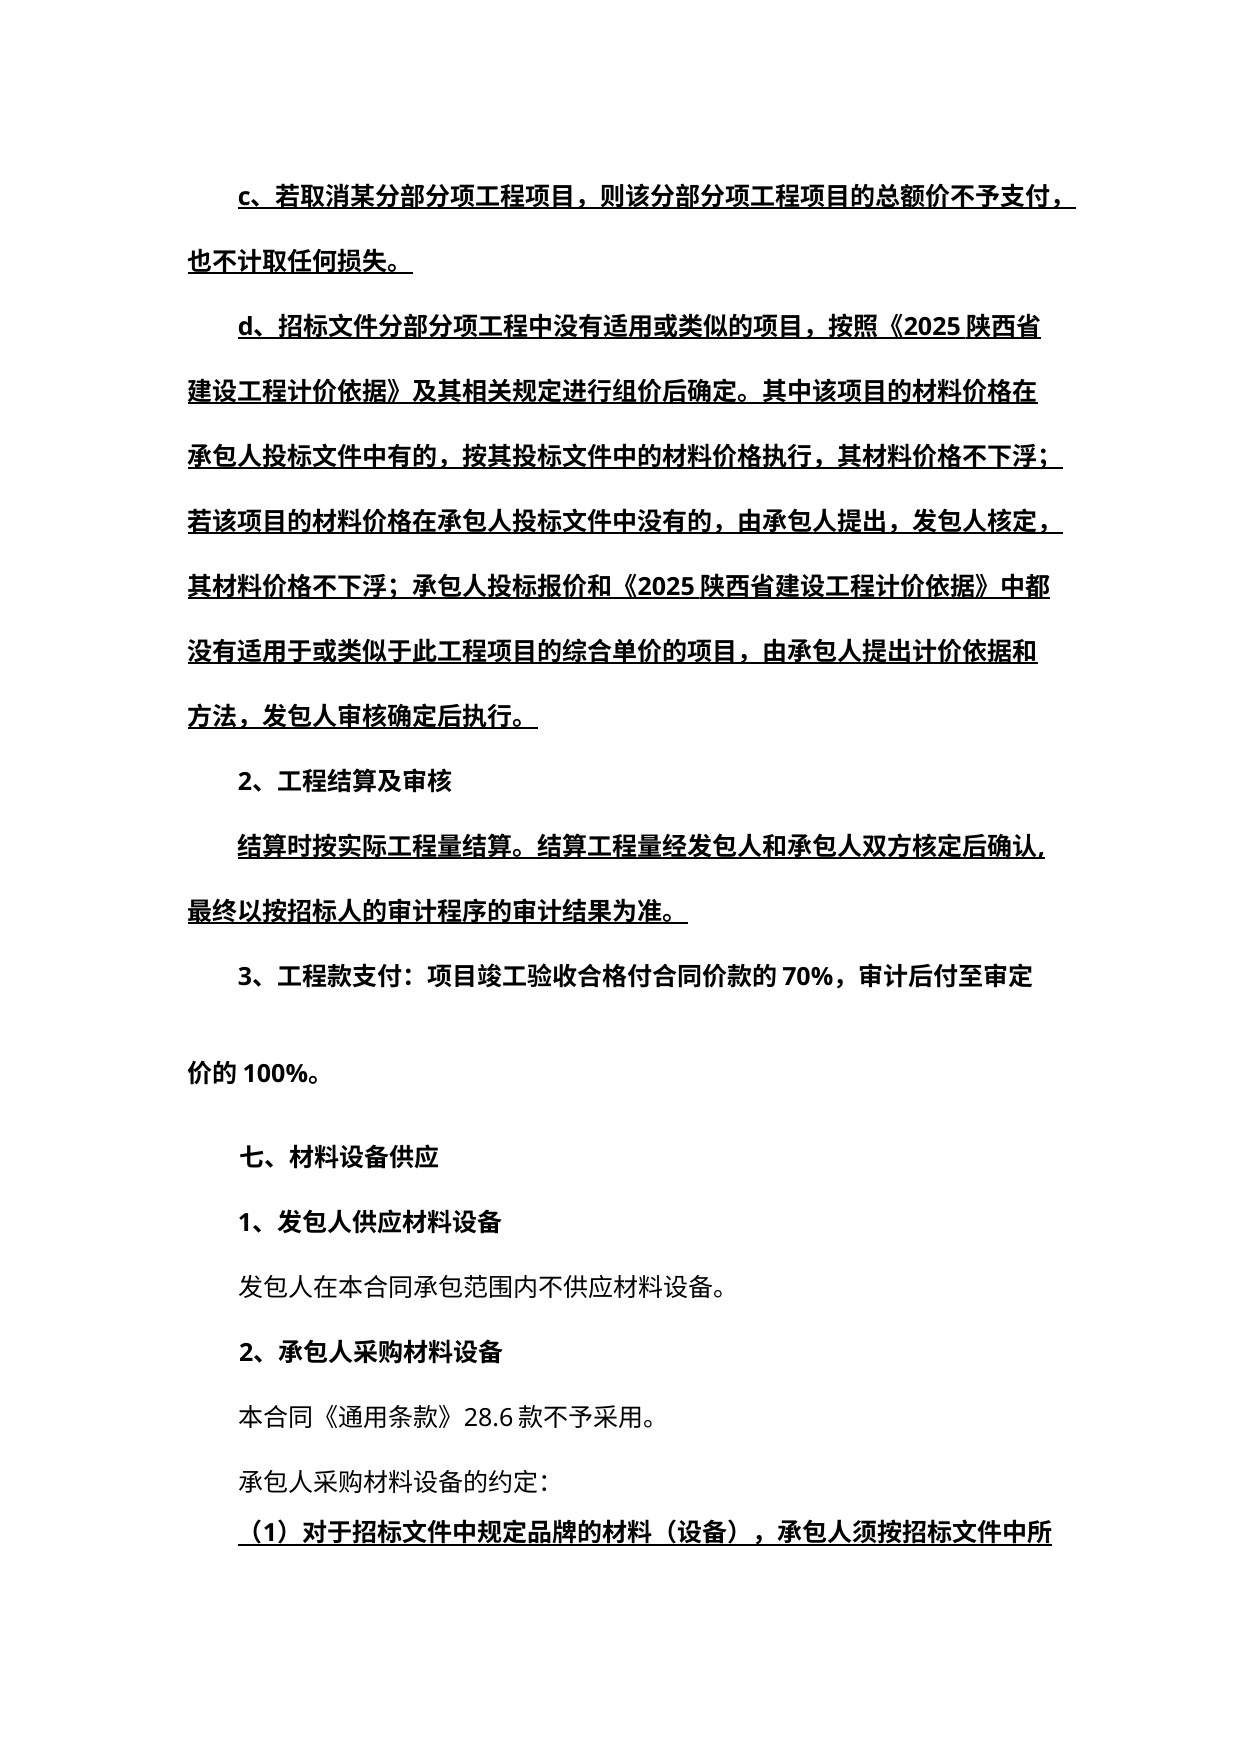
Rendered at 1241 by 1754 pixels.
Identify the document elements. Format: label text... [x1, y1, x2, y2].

text 发包人在本合同承包范围内不供应材料设备。 [187, 1253, 1053, 1318]
text d、招标文件分部分项工程中没有适用或类似的项目，按照《2025陕西省建设工程计价依据》及其相关规定进行组价后确定。其中该项目的材料价格在承包人投标文件中有的，按其投标文件中的材料价格执行，其材料价格不下浮；若该项目的材料价格在承包人投标文件中没有的，由承包人提出，发包人核定，其材料价格不下浮；承包人投标报价和《2025陕西省建设工程计价依据》中都没有适用于或类似于此工程项目的综合单价的项目，由承包人提出计价依据和方法，发包人审核确定后执行。 [187, 533, 1053, 747]
text 2、工程结算及审核 [187, 747, 1053, 812]
text c、若取消某分部分项工程项目，则该分部分项工程项目的总额价不予支付，也不计取任何损失。 [187, 162, 1053, 292]
text 结算时按实际工程量结算。结算工程量经发包人和承包人双方核定后确认,最终以按招标人的审计程序的审计结果为准。 [187, 812, 1053, 942]
text 2、承包人采购材料设备 [187, 1318, 1053, 1383]
text 本合同《通用条款》28.6款不予采用。 [187, 1383, 1053, 1448]
text 七、材料设备供应 [187, 1123, 1053, 1188]
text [187, 1513, 1053, 1549]
text 1、发包人供应材料设备 [187, 1188, 1053, 1253]
text 承包人采购材料设备的约定： [187, 1448, 1053, 1513]
text d、招标文件分部分项工程中没有适用或类似的项目，按照《2025陕西省建设工程计价依据》及其相关规定进行组价后确定。其中该项目的材料价格在承包人投标文件中有的，按其投标文件中的材料价格执行，其材料价格不下浮；若该项目的材料价格在承包人投标文件中没有的，由承包人提出，发包人核定，其材料价格不下浮；承包人投标报价和《2025陕西省建设工程计价依据》中都没有适用于或类似于此工程项目的综合单价的项目，由承包人提出计价依据和方法，发包人审核确定后执行。 [187, 292, 1053, 467]
text 3、工程款支付：项目竣工验收合格付合同价款的70%，审计后付至审定价的100%。 [187, 942, 1053, 1104]
text d、招标文件分部分项工程中没有适用或类似的项目，按照《2025陕西省建设工程计价依据》及其相关规定进行组价后确定。其中该项目的材料价格在承包人投标文件中有的，按其投标文件中的材料价格执行，其材料价格不下浮；若该项目的材料价格在承包人投标文件中没有的，由承包人提出，发包人核定，其材料价格不下浮；承包人投标报价和《2025陕西省建设工程计价依据》中都没有适用于或类似于此工程项目的综合单价的项目，由承包人提出计价依据和方法，发包人审核确定后执行。 [187, 468, 1053, 532]
